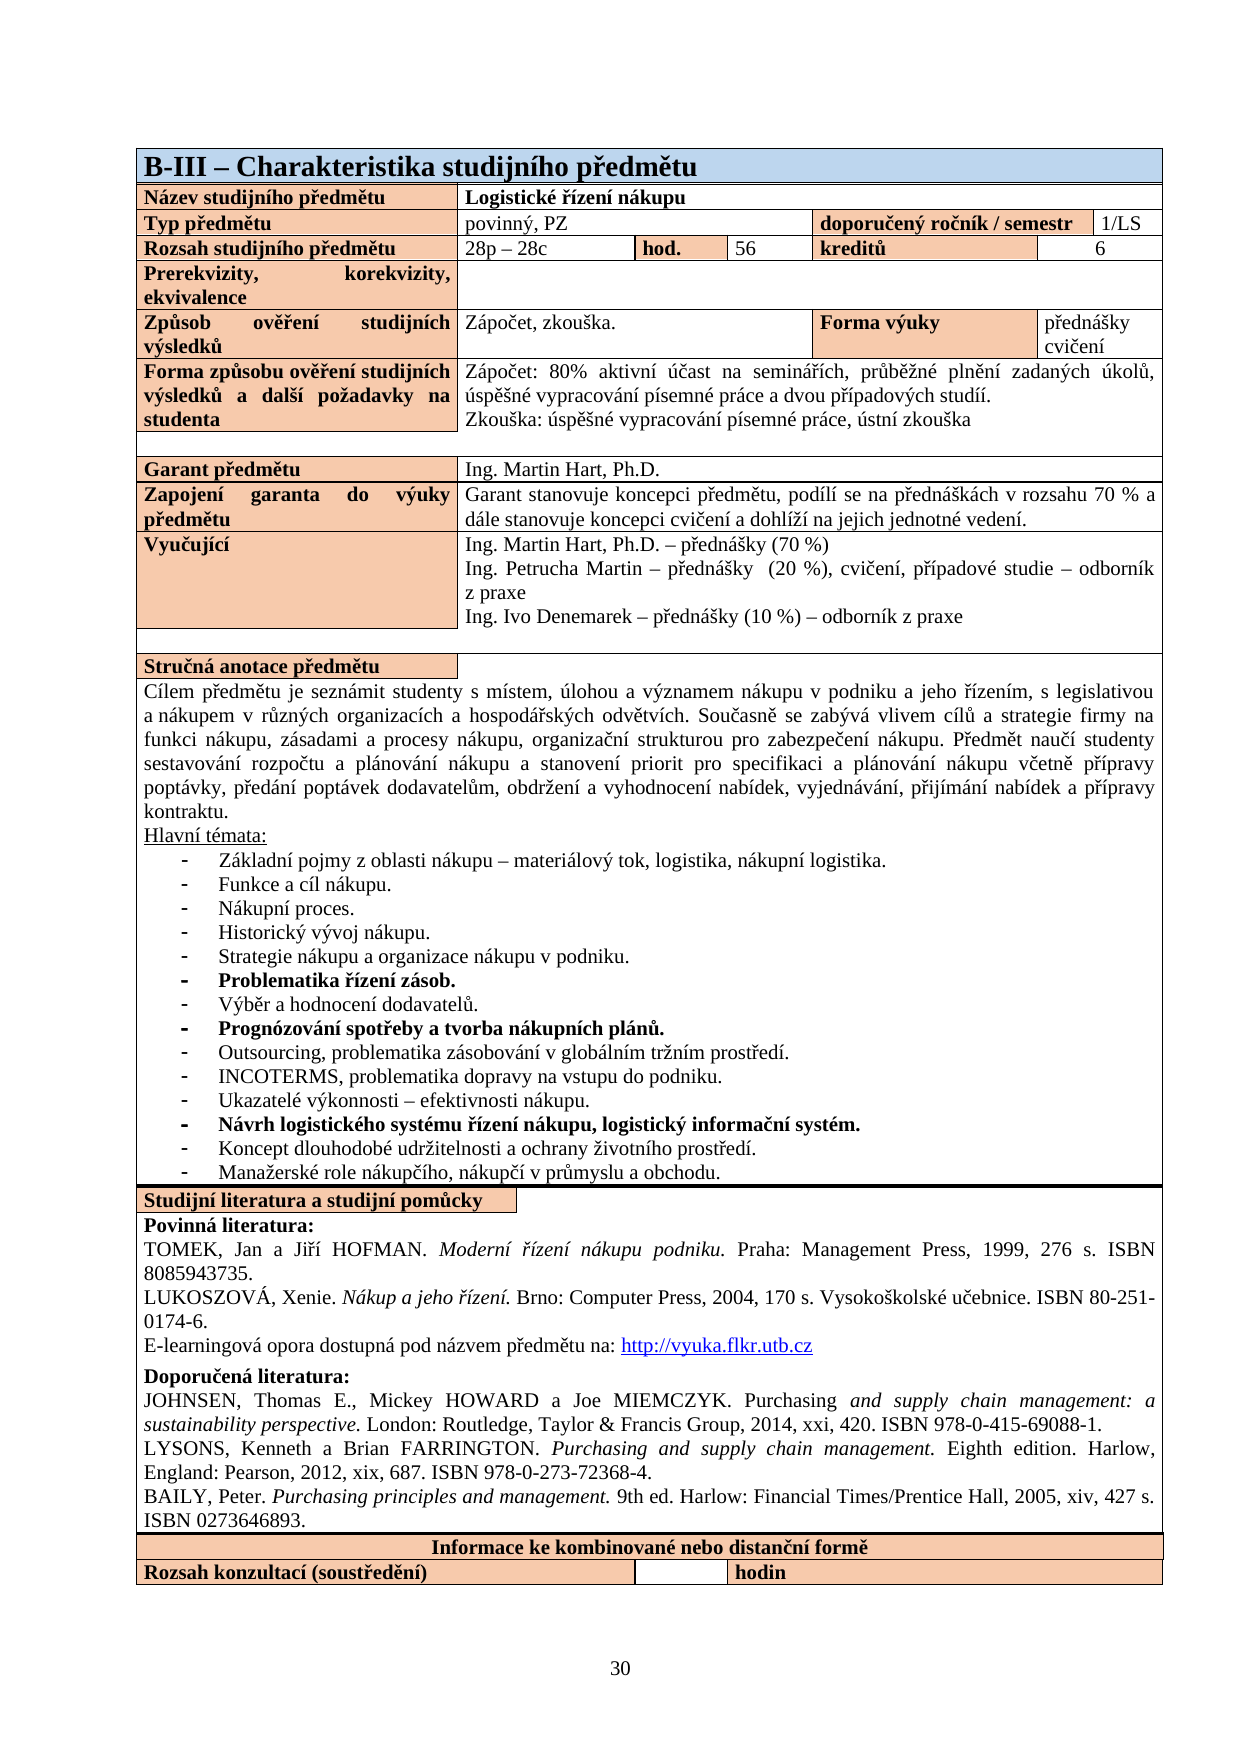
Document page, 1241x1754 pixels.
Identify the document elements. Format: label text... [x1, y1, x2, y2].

table_cell hodin [728, 1560, 1162, 1584]
table_cell 6 [1038, 236, 1162, 259]
table_cell Forma způsobu ověření studijních výsledků a další požadavky na studenta [137, 359, 457, 431]
table_cell hod. [636, 236, 727, 259]
table_cell Způsob ověření studijních výsledků [137, 310, 457, 358]
table_cell Rozsah studijního předmětu [137, 236, 457, 259]
table_cell přednášky cvičení [1038, 310, 1162, 358]
table_cell Ing. Martin Hart, Ph.D. – přednášky (70 %) Ing. Petrucha Martin – přednášky (20 %), cvičení, případové studie – odborník z praxe Ing. Ivo Denemarek – přednášky (10 %) – odborník z praxe [458, 532, 1162, 628]
table_cell [137, 431, 1162, 456]
table_cell Zápočet: 80% aktivní účast na seminářích, průběžné plnění zadaných úkolů, úspěšné vypracování písemné práce a dvou případových studíí. Zkouška: úspěšné vypracování písemné práce, ústní zkouška [458, 359, 1162, 431]
table_cell 1/LS [1094, 210, 1162, 234]
table_cell [137, 628, 1162, 653]
table_cell Informace ke kombinované nebo distanční formě [137, 1535, 1163, 1559]
table_cell 28p – 28c [458, 236, 634, 259]
table_header B-III – Charakteristika studijního předmětu [137, 149, 1162, 182]
table_cell Rozsah konzultací (soustředění) [137, 1560, 634, 1584]
table_cell Zápočet, zkouška. [458, 310, 812, 358]
table_cell Povinná literatura: TOMEK, Jan a Jiří HOFMAN. Moderní řízení nákupu podniku. Praha: Management Press, 1999, 276 s. ISBN 8085943735. LUKOSZOVÁ, Xenie. Nákup a jeho řízení. Brno: Computer Press, 2004, 170 s. Vysokoškolské učebnice. ISBN 80-251-0174-6. E-learningová opora dostupná pod názvem předmětu na: http://vyuka.flkr.utb.cz Doporučená literatura: JOHNSEN, Thomas E., Mickey HOWARD a Joe MIEMCZYK. Purchasing and supply chain management: a sustainability perspective. London: Routledge, Taylor & Francis Group, 2014, xxi, 420. ISBN 978-0-415-69088-1. LYSONS, Kenneth a Brian FARRINGTON. Purchasing and supply chain management. Eighth edition. Harlow, England: Pearson, 2012, xix, 687. ISBN 978-0-273-72368-4. BAILY, Peter. Purchasing principles and management. 9th ed. Harlow: Financial Times/Prentice Hall, 2005, xiv, 427 s. ISBN 0273646893. [137, 1212, 1162, 1532]
table_cell [636, 1560, 727, 1584]
table_cell Forma výuky [813, 310, 1037, 358]
table_cell Název studijního předmětu [137, 185, 457, 209]
table_cell Garant předmětu [137, 457, 457, 481]
table_cell Stručná anotace předmětu [137, 654, 457, 678]
table_cell doporučený ročník / semestr [813, 210, 1093, 234]
table_cell Logistické řízení nákupu [458, 185, 1162, 209]
table_cell [458, 261, 1162, 309]
table_cell 56 [728, 236, 812, 259]
table_cell [517, 1188, 1162, 1212]
table_cell Cílem předmětu je seznámit studenty s místem, úlohou a významem nákupu v podniku a jeho řízením, s legislativou a nákupem v různých organizacích a hospodářských odvětvích. Současně se zabývá vlivem cílů a strategie firmy na funkci nákupu, zásadami a procesy nákupu, organizační strukturou pro zabezpečení nákupu. Předmět naučí studenty sestavování rozpočtu a plánování nákupu a stanovení priorit pro specifikaci a plánování nákupu včetně přípravy poptávky, předání poptávek dodavatelům, obdržení a vyhodnocení nabídek, vyjednávání, přijímání nabídek a přípravy kontraktu. Hlavní témata: Základní pojmy z oblasti nákupu – materiálový tok, logistika, nákupní logistika. Funkce a cíl nákupu. Nákupní proces. Historický vývoj nákupu. Strategie nákupu a organizace nákupu v podniku. Problematika řízení zásob. Výběr a hodnocení dodavatelů. Prognózování spotřeby a tvorba nákupních plánů. Outsourcing, problematika zásobování v globálním tržním prostředí. INCOTERMS, problematika dopravy na vstupu do podniku. Ukazatelé výkonnosti – efektivnosti nákupu. Návrh logistického systému řízení nákupu, logistický informační systém. Koncept dlouhodobé udržitelnosti a ochrany životního prostředí. Manažerské role nákupčího, nákupčí v průmyslu a obchodu. [137, 678, 1162, 1184]
table_cell povinný, PZ [458, 210, 812, 234]
table_cell Studijní literatura a studijní pomůcky [137, 1188, 516, 1212]
table_cell kreditů [813, 236, 1037, 259]
table_cell Vyučující [137, 532, 457, 628]
table_cell Zapojení garanta do výuky předmětu [137, 483, 457, 531]
table_cell Ing. Martin Hart, Ph.D. [458, 457, 1162, 481]
table_cell Typ předmětu [137, 210, 457, 234]
table_cell Garant stanovuje koncepci předmětu, podílí se na přednáškách v rozsahu 70 % a dále stanovuje koncepci cvičení a dohlíží na jejich jednotné vedení. [458, 483, 1162, 531]
table_cell Prerekvizity, korekvizity, ekvivalence [137, 261, 457, 309]
table_cell [458, 654, 1162, 678]
